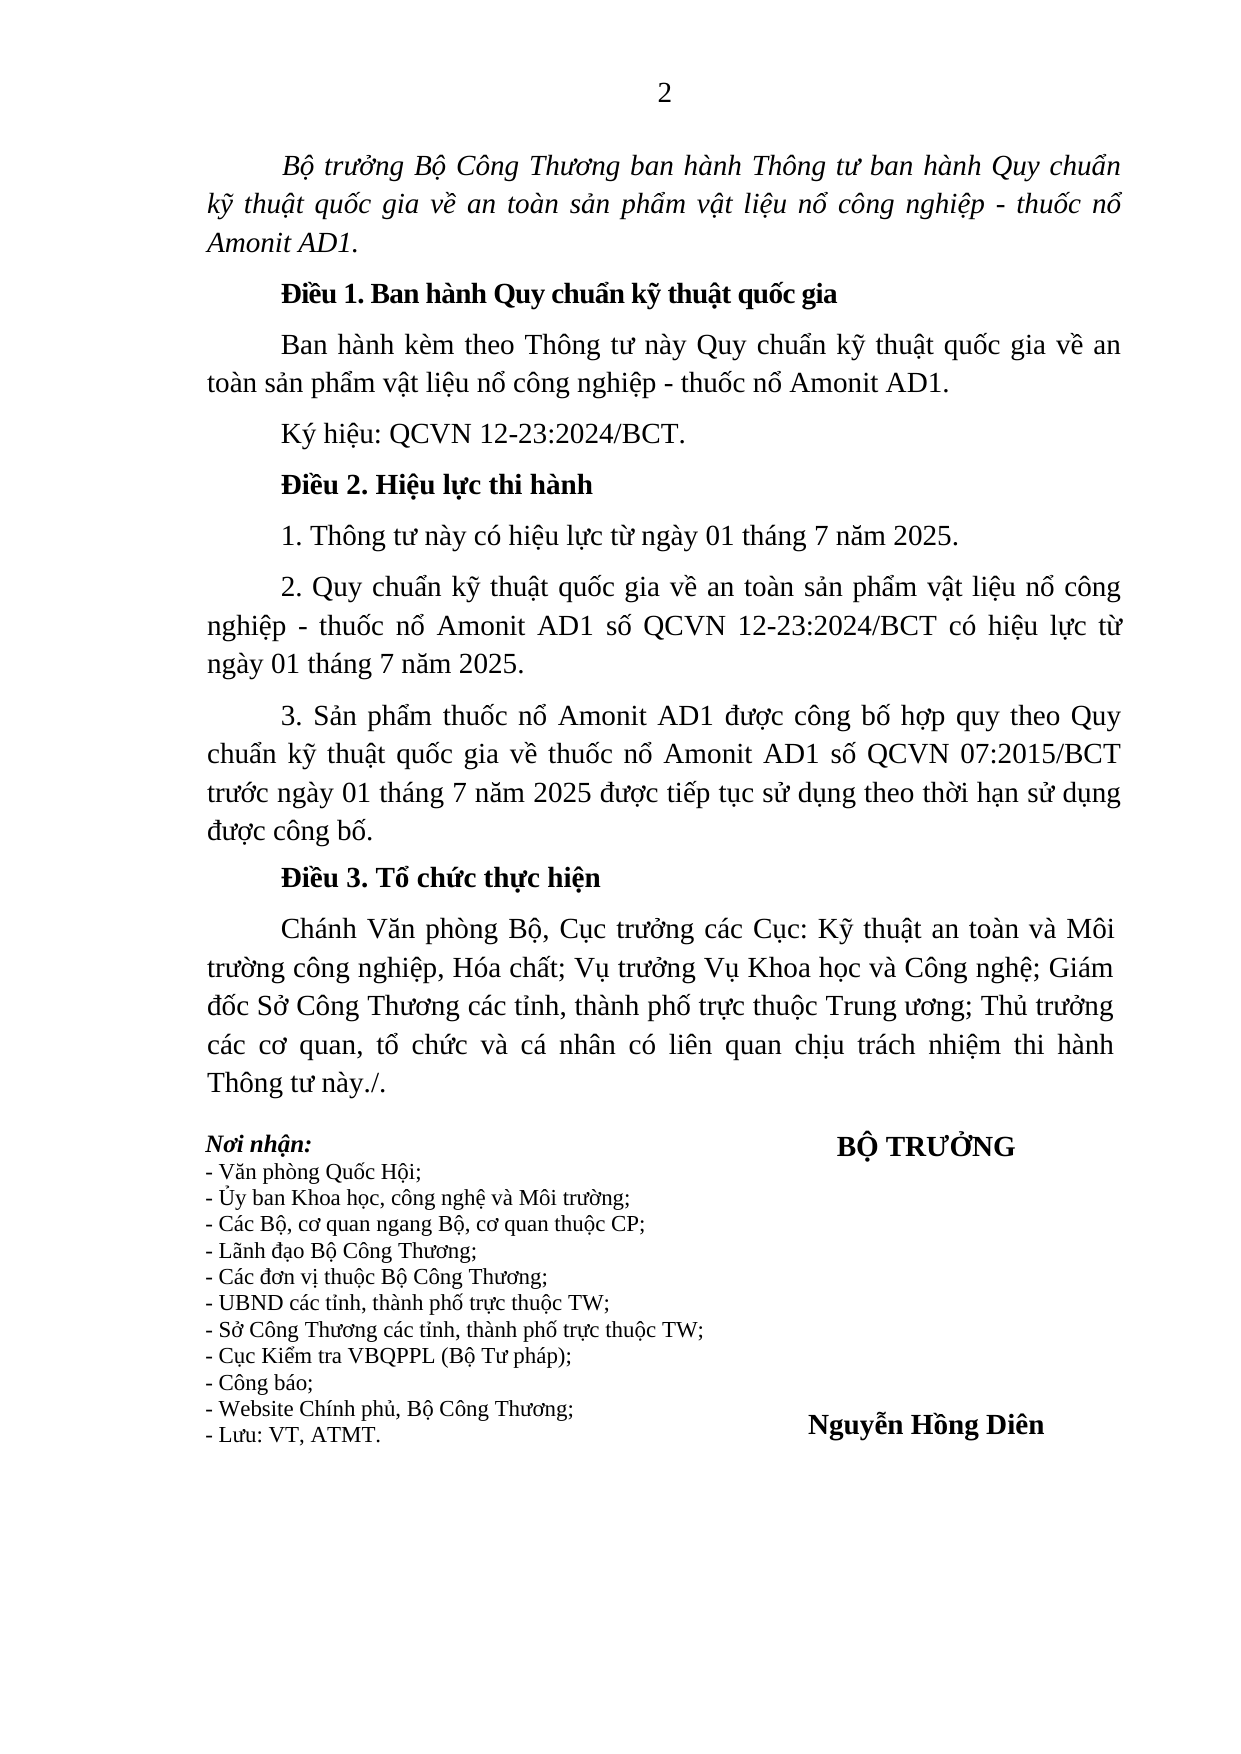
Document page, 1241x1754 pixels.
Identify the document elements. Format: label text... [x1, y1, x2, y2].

text Chánh Văn phòng Bộ, Cục trưởng các Cục: Kỹ thuật an toàn và Môi trường công nghiệp, Hóa chất; Vụ trưởng Vụ Khoa học và Công nghệ; Giám đốc Sở Công Thương các tỉnh, thành phố trực thuộc Trung ương; Thủ trưởng các cơ quan, tổ chức và cá nhân có liên quan chịu trách nhiệm thi hành Thông tư này./. [207, 911, 1116, 1099]
text 3. Sản phẩm thuốc nổ Amonit AD1 được công bố hợp quy theo Quy chuẩn kỹ thuật quốc gia về thuốc nổ Amonit AD1 số QCVN 07:2015/BCT trước ngày 01 tháng 7 năm 2025 được tiếp tục sử dụng theo thời hạn sử dụng được công bố. [207, 698, 1122, 847]
text Điều 3. Tổ chức thực hiện [207, 860, 1116, 894]
text Ban hành kèm theo Thông tư này Quy chuẩn kỹ thuật quốc gia về an toàn sản phẩm vật liệu nổ công nghiệp - thuốc nổ Amonit AD1. [207, 327, 1122, 399]
table_header Nơi nhận: - Văn phòng Quốc Hội; - Ủy ban Khoa học, công nghệ và Môi trường; - Các Bộ, cơ quan ngang Bộ, cơ quan thuộc CP; - Lãnh đạo Bộ Công Thương; - Các đơn vị thuộc Bộ Công Thương; - UBND các tỉnh, thành phố trực thuộc TW; - Sở Công Thương các tỉnh, thành phố trực thuộc TW; - Cục Kiểm tra VBQPPL (Bộ Tư pháp); - Công báo; - Website Chính phủ, Bộ Công Thương; - Lưu: VT, ATMT. [194, 1129, 717, 1476]
text Ký hiệu: QCVN 12-23:2024/BCT. [207, 416, 1122, 450]
text 2. Quy chuẩn kỹ thuật quốc gia về an toàn sản phẩm vật liệu nổ công nghiệp - thuốc nổ Amonit AD1 số QCVN 12-23:2024/BCT có hiệu lực từ ngày 01 tháng 7 năm 2025. [207, 569, 1122, 680]
text 1. Thông tư này có hiệu lực từ ngày 01 tháng 7 năm 2025. [207, 518, 1122, 552]
table_header BỘ TRƯỞNG Nguyễn Hồng Diên [718, 1129, 1135, 1476]
text Điều 2. Hiệu lực thi hành [207, 467, 1122, 501]
text Điều 1. Ban hành Quy chuẩn kỹ thuật quốc gia [207, 276, 1122, 309]
text Bộ trưởng Bộ Công Thương ban hành Thông tư ban hành Quy chuẩn kỹ thuật quốc gia về an toàn sản phẩm vật liệu nổ công nghiệp - thuốc nổ Amonit AD1. [207, 148, 1122, 258]
